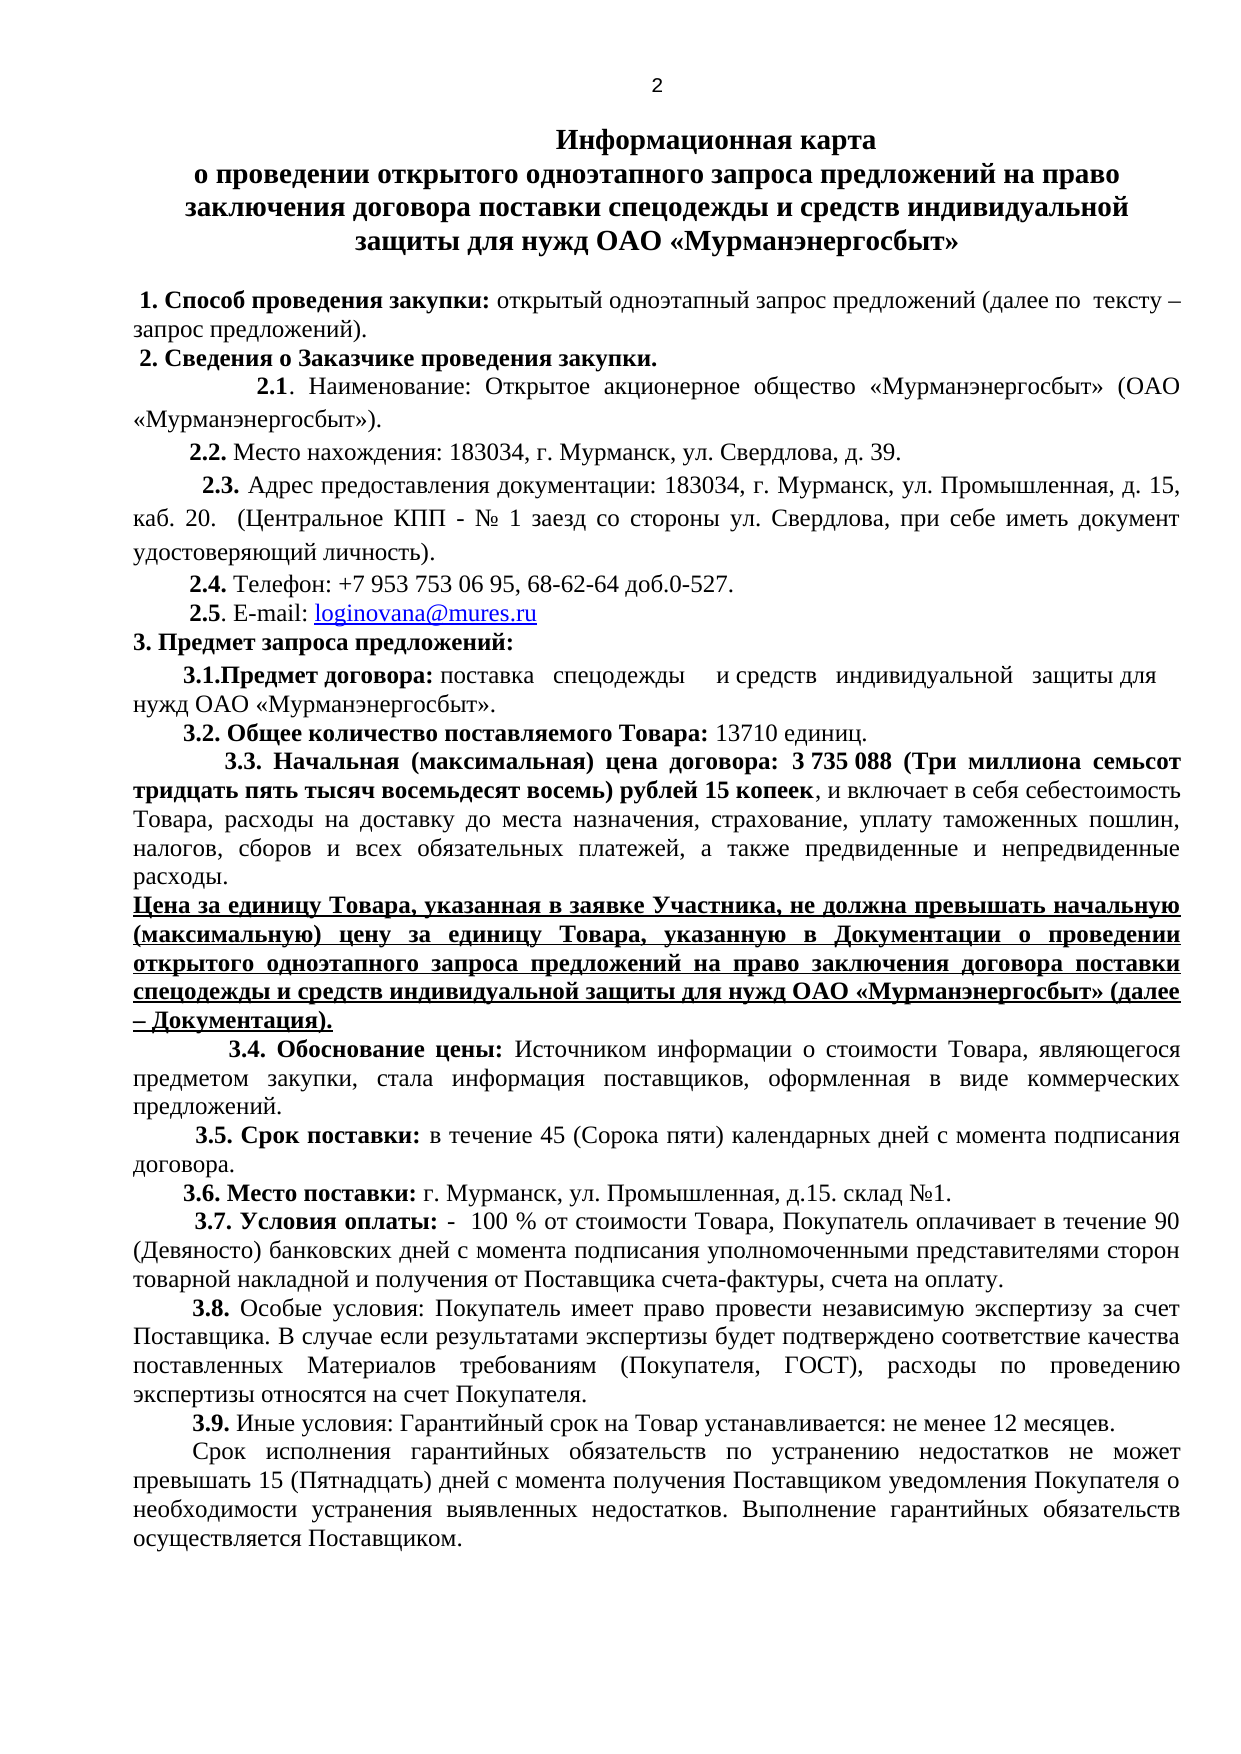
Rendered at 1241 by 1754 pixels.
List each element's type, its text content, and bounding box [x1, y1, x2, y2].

text 2.1. Наименование: Открытое акционерное общество «Мурманэнергосбыт» (ОАО «Мурманэнергосбыт»). [133, 371, 1181, 433]
text 3.2. Общее количество поставляемого Товара: 13710 единиц. [133, 718, 1181, 746]
text о проведении открытого одноэтапного запроса предложений на право заключения договора поставки спецодежды и средств индивидуальной защиты для нужд ОАО «Мурманэнергосбыт» [133, 156, 1181, 256]
text Цена за единицу Товара, указанная в заявке Участника, не должна превышать начальную (максимальную) цену за единицу Товара, указанную в Документации о проведении открытого одноэтапного запроса предложений на право заключения договора поставки спецодежды и средств индивидуальной защиты для нужд ОАО «Мурманэнергосбыт» (далее – Документация). [133, 917, 1181, 944]
text Информационная карта [251, 122, 1181, 156]
text 3. Предмет запроса предложений: [133, 627, 1181, 656]
text 3.6. Место поставки: г. Мурманск, ул. Промышленная, д.15. склад №1. [133, 1178, 1181, 1206]
text Цена за единицу Товара, указанная в заявке Участника, не должна превышать начальную (максимальную) цену за единицу Товара, указанную в Документации о проведении открытого одноэтапного запроса предложений на право заключения договора поставки спецодежды и средств индивидуальной защиты для нужд ОАО «Мурманэнергосбыт» (далее – Документация). [133, 890, 1181, 915]
text 3.8. Особые условия: Покупатель имеет право провести независимую экспертизу за счет Поставщика. В случае если результатами экспертизы будет подтверждено соответствие качества поставленных Материалов требованиям (Покупателя, ГОСТ), расходы по проведению экспертизы относятся на счет Покупателя. [133, 1293, 1181, 1408]
text Цена за единицу Товара, указанная в заявке Участника, не должна превышать начальную (максимальную) цену за единицу Товара, указанную в Документации о проведении открытого одноэтапного запроса предложений на право заключения договора поставки спецодежды и средств индивидуальной защиты для нужд ОАО «Мурманэнергосбыт» (далее – Документация). [133, 1003, 1181, 1034]
text 3.4. Обоснование цены: Источником информации о стоимости Товара, являющегося предметом закупки, стала информация поставщиков, оформленная в виде коммерческих предложений. [133, 1034, 1181, 1120]
text Цена за единицу Товара, указанная в заявке Участника, не должна превышать начальную (максимальную) цену за единицу Товара, указанную в Документации о проведении открытого одноэтапного запроса предложений на право заключения договора поставки спецодежды и средств индивидуальной защиты для нужд ОАО «Мурманэнергосбыт» (далее – Документация). [133, 945, 1181, 973]
text Срок исполнения гарантийных обязательств по устранению недостатков не может превышать 15 (Пятнадцать) дней с момента получения Поставщиком уведомления Покупателя о необходимости устранения выявленных недостатков. Выполнение гарантийных обязательств осуществляется Поставщиком. [133, 1436, 1181, 1551]
text 2.3. Адрес предоставления документации: 183034, г. Мурманск, ул. Промышленная, д. 15, каб. 20. (Центральное КПП - № 1 заезд со стороны ул. Свердлова, при себе иметь документ удостоверяющий личность). [133, 471, 1181, 565]
text 2. Сведения о Заказчике проведения закупки. [133, 343, 1181, 371]
text 3.1.Предмет договора: поставка спецодежды и средств индивидуальной защиты для нужд ОАО «Мурманэнергосбыт». [133, 660, 1181, 718]
text 3.3. Начальная (максимальная) цена договора: 3 735 088 (Три миллиона семьсот тридцать пять тысяч восемьдесят восемь) рублей 15 копеек, и включает в себя себестоимость Товара, расходы на доставку до места назначения, страхование, уплату таможенных пошлин, налогов, сборов и всех обязательных платежей, а также предвиденные и непредвиденные расходы. [133, 746, 1181, 890]
text 2.5. Е-mail: loginovana@mures.ru [133, 598, 1181, 627]
text 1. Способ проведения закупки: открытый одноэтапный запрос предложений (далее по тексту – запрос предложений). [133, 285, 1181, 343]
text 3.9. Иные условия: Гарантийный срок на Товар устанавливается: не менее 12 месяцев. [133, 1408, 1181, 1436]
text 2.2. Место нахождения: 183034, г. Мурманск, ул. Свердлова, д. 39. [133, 437, 1181, 466]
text 3.7. Условия оплаты: - 100 % от стоимости Товара, Покупатель оплачивает в течение 90 (Девяносто) банковских дней с момента подписания уполномоченными представителями сторон товарной накладной и получения от Поставщика счета-фактуры, счета на оплату. [133, 1206, 1181, 1293]
text 3.5. Срок поставки: в течение 45 (Сорока пяти) календарных дней с момента подписания договора. [133, 1120, 1181, 1178]
text Цена за единицу Товара, указанная в заявке Участника, не должна превышать начальную (максимальную) цену за единицу Товара, указанную в Документации о проведении открытого одноэтапного запроса предложений на право заключения договора поставки спецодежды и средств индивидуальной защиты для нужд ОАО «Мурманэнергосбыт» (далее – Документация). [133, 974, 1181, 1001]
text 2.4. Телефон: +7 953 753 06 95, 68-62-64 доб.0-527. [133, 569, 1181, 598]
